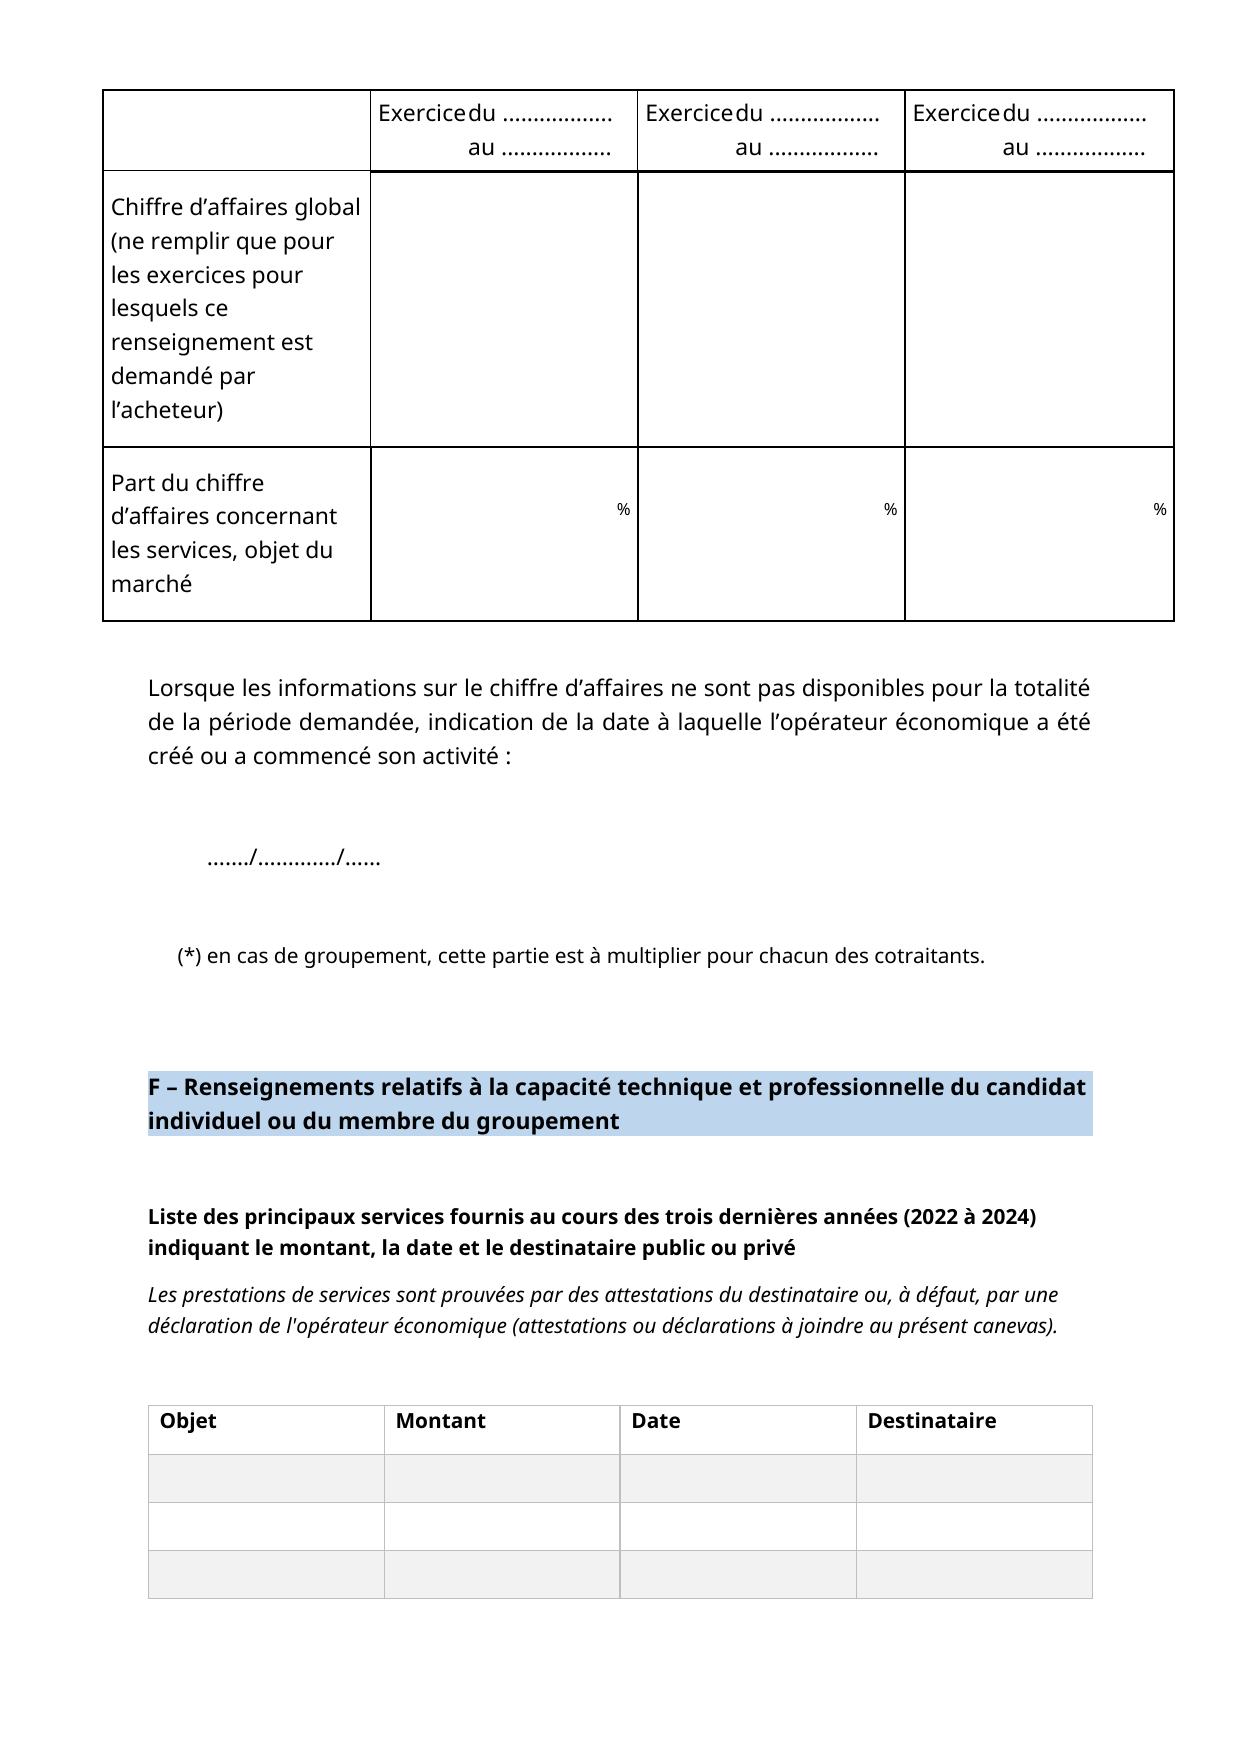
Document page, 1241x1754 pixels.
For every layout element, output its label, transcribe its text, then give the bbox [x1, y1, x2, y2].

table_header Montant [385, 1406, 619, 1454]
table_cell [149, 1503, 384, 1550]
table_cell [906, 173, 1173, 446]
table_cell Part du chiffre d’affaires concernant les services, objet du marché [104, 448, 370, 620]
table_cell [621, 1503, 856, 1550]
table_header Date [621, 1406, 856, 1454]
table_header Destinataire [857, 1406, 1092, 1454]
text (*) en cas de groupement, cette partie est à multiplier pour chacun des cotraitants. [148, 942, 1093, 970]
table_cell [385, 1455, 619, 1502]
table_header Exercice du .................. au .................. [638, 91, 904, 170]
table_cell [639, 173, 904, 446]
table_header Objet [149, 1406, 384, 1454]
table_cell Chiffre d’affaires global (ne remplir que pour les exercices pour lesquels ce renseignement est demandé par l’acheteur) [104, 171, 370, 446]
text F – Renseignements relatifs à la capacité technique et professionnelle du candidat individuel ou du membre du groupement [148, 1071, 1093, 1136]
table_cell % [372, 448, 637, 620]
table_cell [385, 1503, 619, 1550]
table_cell [857, 1551, 1092, 1598]
table_cell [621, 1551, 856, 1598]
table_cell [149, 1455, 384, 1502]
text Les prestations de services sont prouvées par des attestations du destinataire ou, à défaut, par une déclaration de l'opérateur économique (attestations ou déclarations à joindre au présent canevas). [148, 1280, 1093, 1339]
table_cell [371, 173, 637, 446]
table_cell % [906, 448, 1173, 620]
table_cell % [639, 448, 904, 620]
table_header Exercice du .................. au .................. [906, 91, 1173, 170]
table_cell [857, 1455, 1092, 1502]
table_cell [149, 1551, 384, 1598]
table_header [104, 91, 370, 170]
text ……./…………./…… [207, 841, 1093, 872]
table_header Exercice du .................. au .................. [371, 91, 637, 170]
table_cell [621, 1455, 856, 1502]
text Liste des principaux services fournis au cours des trois dernières années (2022 à 2024) indiquant le montant, la date et le destinataire public ou privé [148, 1202, 1093, 1261]
text Lorsque les informations sur le chiffre d’affaires ne sont pas disponibles pour la totalité de la période demandée, indication de la date à laquelle l’opérateur économique a été créé ou a commencé son activité : [148, 672, 1093, 771]
table_cell [857, 1503, 1092, 1550]
table_cell [385, 1551, 619, 1598]
